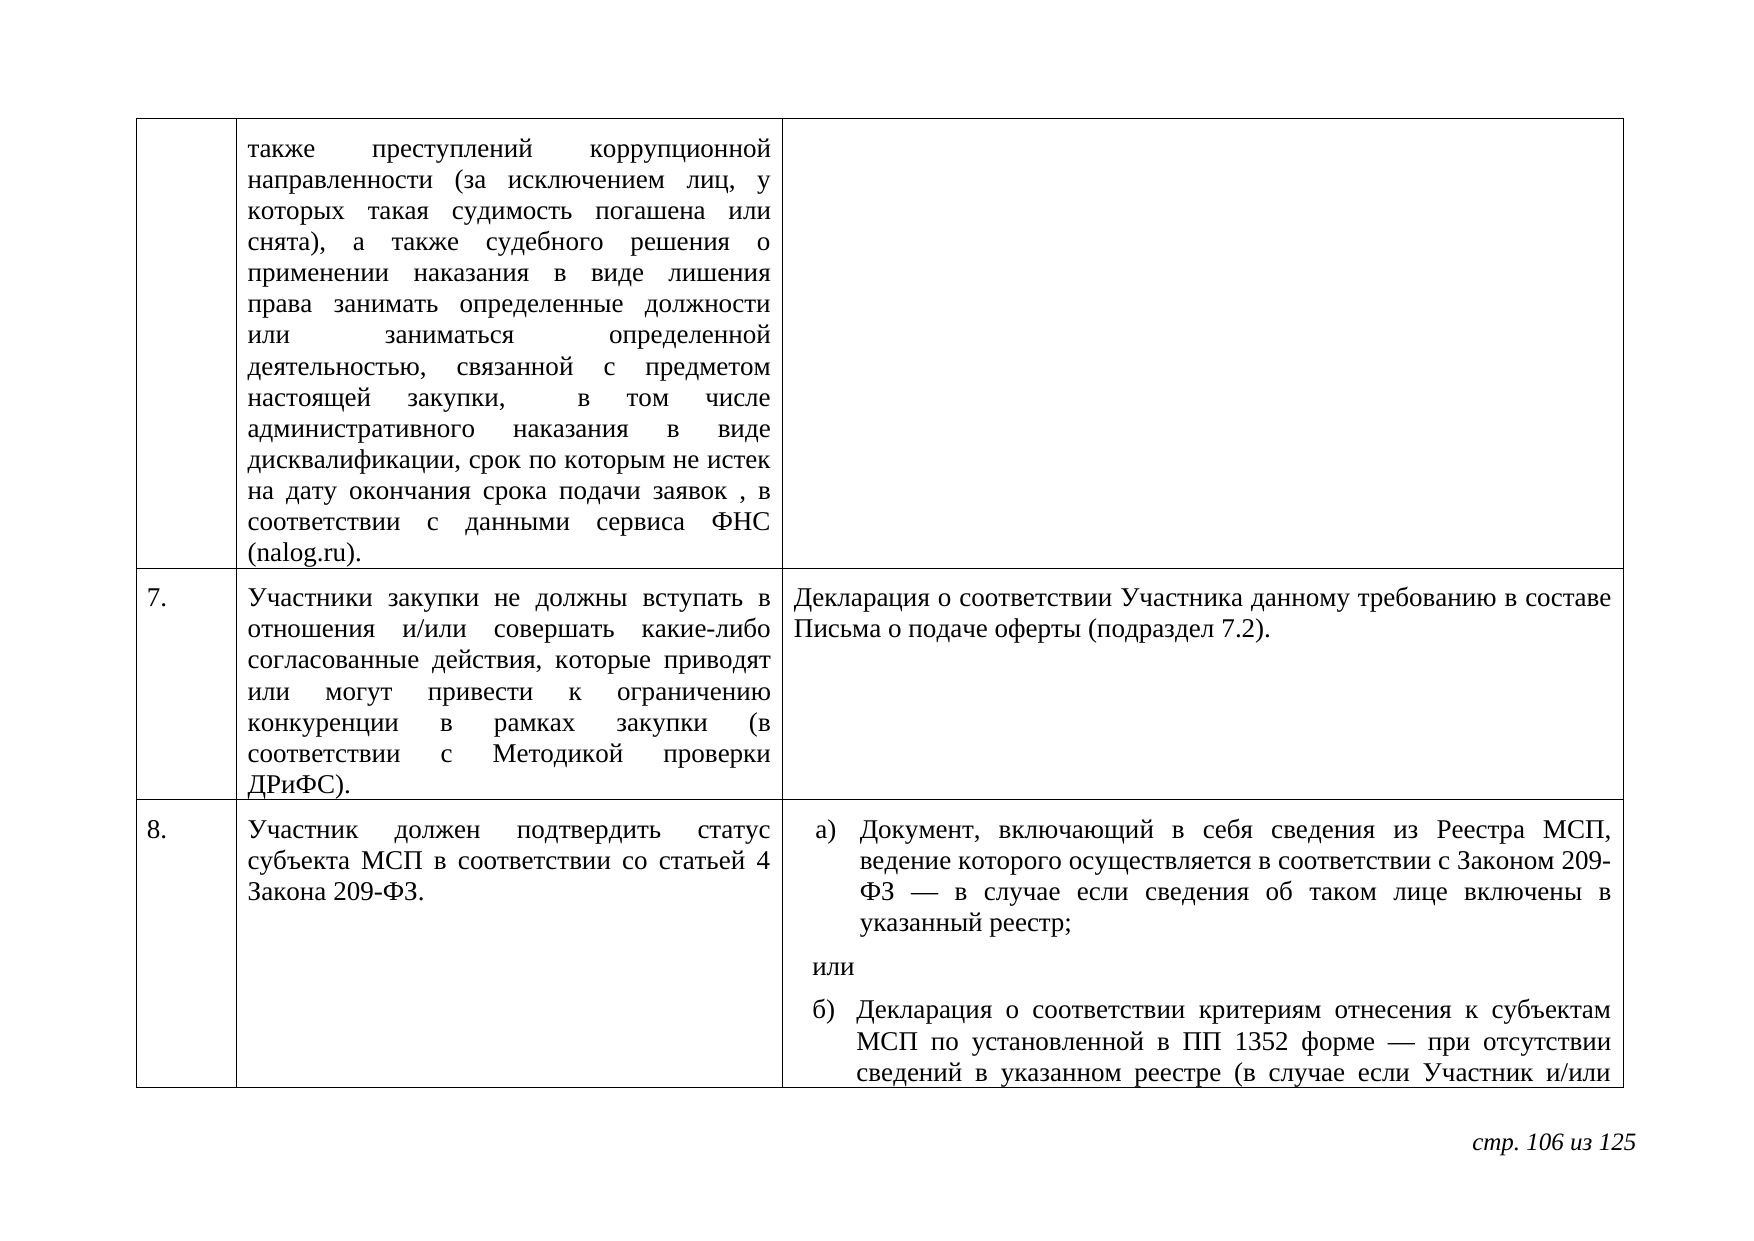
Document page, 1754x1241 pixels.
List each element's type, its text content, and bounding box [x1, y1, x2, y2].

table_cell Участники закупки не должны вступать в отношения и/или совершать какие-либо согласованные действия, которые приводят или могут привести к ограничению конкуренции в рамках закупки (в соответствии с Методикой проверки ДРиФС). [237, 569, 782, 799]
table_cell [137, 119, 236, 568]
table_cell [137, 569, 236, 799]
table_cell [237, 800, 782, 1087]
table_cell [783, 119, 1623, 568]
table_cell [783, 800, 1623, 1087]
table_cell Декларация о соответствии Участника данному требованию в составе Письма о подаче оферты (подраздел 7.2). [783, 569, 1623, 799]
table_cell [137, 800, 236, 1087]
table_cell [237, 119, 782, 568]
